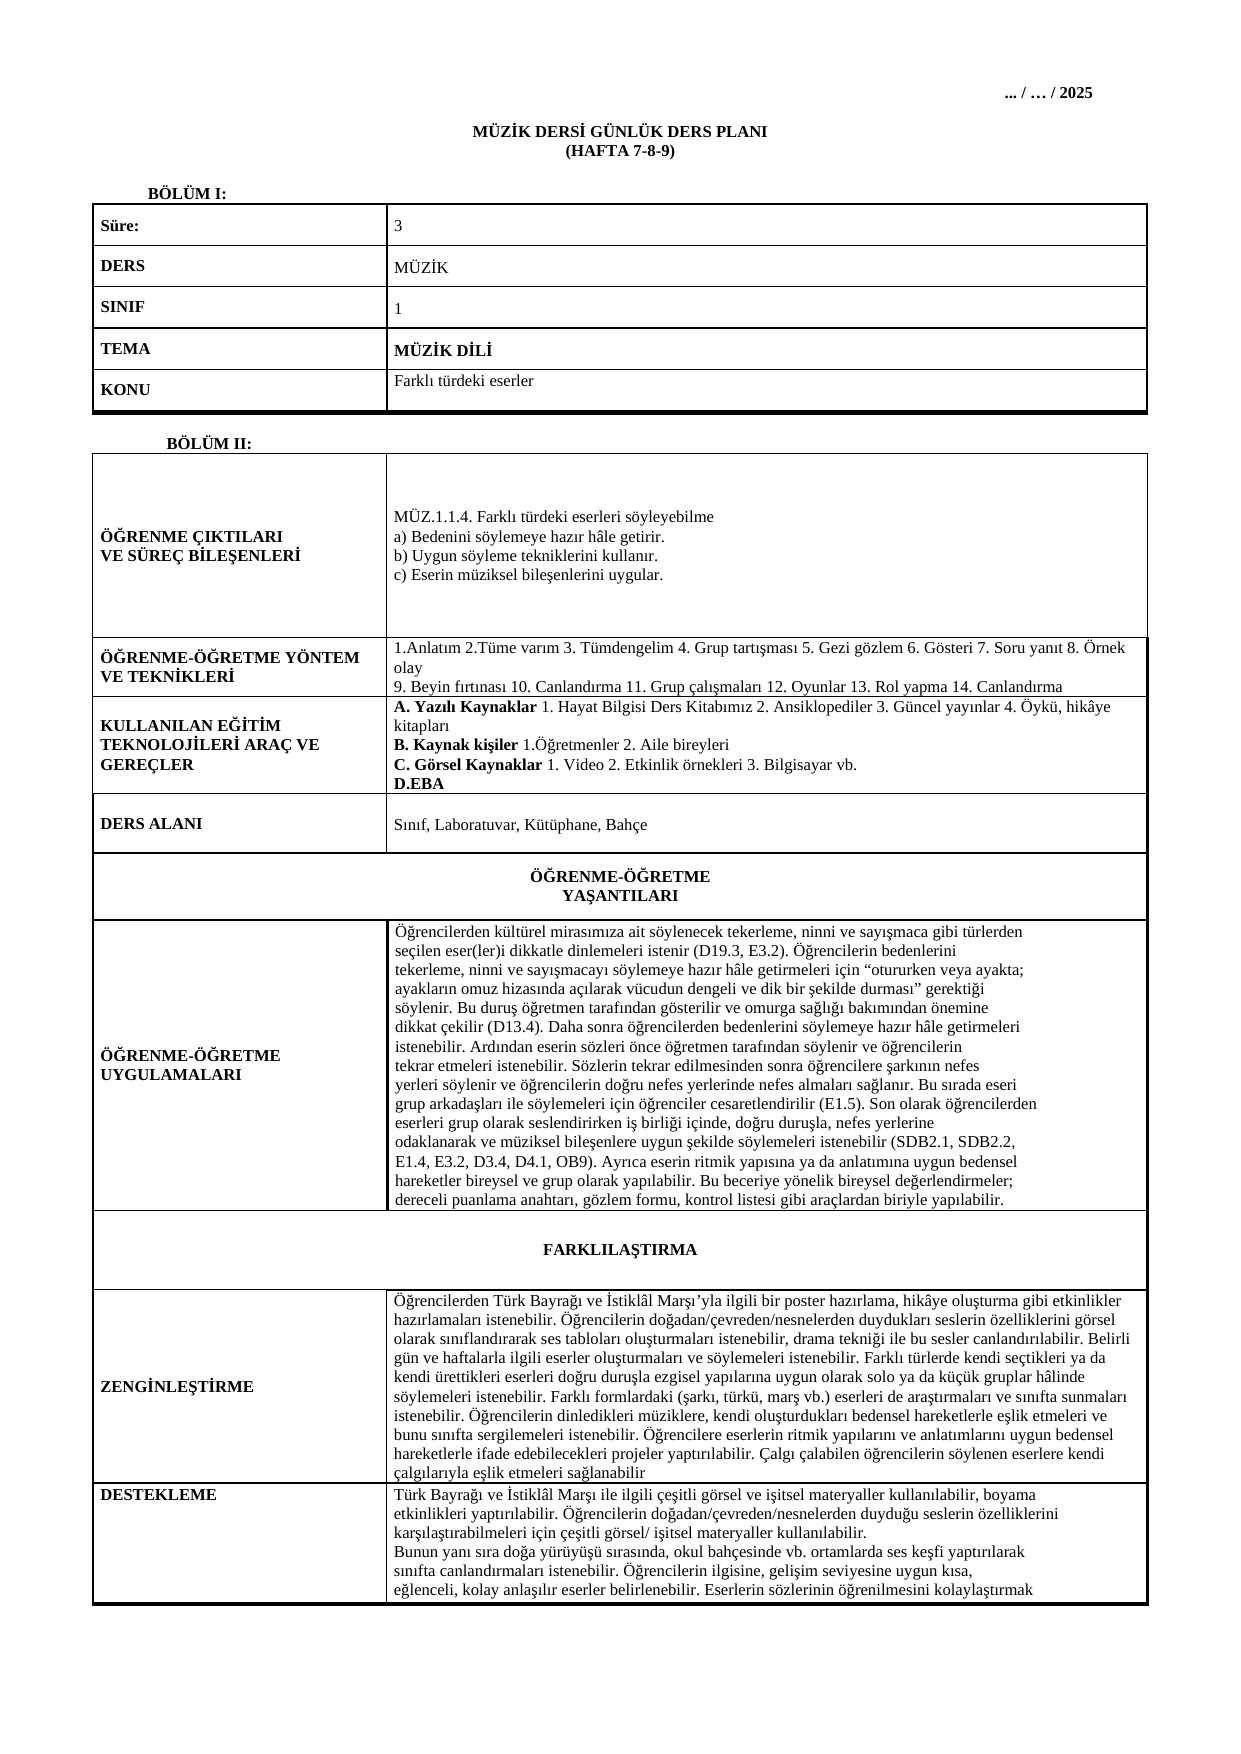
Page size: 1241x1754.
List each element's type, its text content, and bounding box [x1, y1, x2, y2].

text BÖLÜM II: [148, 434, 1093, 453]
table_header ÖĞRENME ÇIKTILARI VE SÜREÇ BİLEŞENLERİ [93, 454, 386, 637]
table_cell SINIF [94, 287, 386, 327]
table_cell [387, 1484, 1146, 1602]
table_cell DESTEKLEME [94, 1484, 386, 1602]
text (HAFTA 7-8-9) [148, 141, 1093, 160]
table_cell DERS ALANI [94, 794, 386, 852]
table_cell ÖĞRENME-ÖĞRETME YÖNTEM VE TEKNİKLERİ [93, 638, 386, 696]
table_cell 1.Anlatım 2.Tüme varım 3. Tümdengelim 4. Grup tartışması 5. Gezi gözlem 6. Gösteri 7. Soru yanıt 8. Örnek olay 9. Beyin fırtınası 10. Canlandırma 11. Grup çalışmaları 12. Oyunlar 13. Rol yapma 14. Canlandırma [387, 638, 1146, 696]
table_cell KULLANILAN EĞİTİM TEKNOLOJİLERİ ARAÇ VE GEREÇLER [93, 697, 386, 793]
table_cell Öğrencilerden kültürel mirasımıza ait söylenecek tekerleme, ninni ve sayışmaca gibi türlerden seçilen eser(ler)i dikkatle dinlemeleri istenir (D19.3, E3.2). Öğrencilerin bedenlerini tekerleme, ninni ve sayışmacayı söylemeye hazır hâle getirmeleri için “otururken veya ayakta; ayakların omuz hizasında açılarak vücudun dengeli ve dik bir şekilde durması” gerektiği söylenir. Bu duruş öğretmen tarafından gösterilir ve omurga sağlığı bakımından önemine dikkat çekilir (D13.4). Daha sonra öğrencilerden bedenlerini söylemeye hazır hâle getirmeleri istenebilir. Ardından eserin sözleri önce öğretmen tarafından söylenir ve öğrencilerin tekrar etmeleri istenebilir. Sözlerin tekrar edilmesinden sonra öğrencilere şarkının nefes yerleri söylenir ve öğrencilerin doğru nefes yerlerinde nefes almaları sağlanır. Bu sırada eseri grup arkadaşları ile söylemeleri için öğrenciler cesaretlendirilir (E1.5). Son olarak öğrencilerden eserleri grup olarak seslendirirken iş birliği içinde, doğru duruşla, nefes yerlerine odaklanarak ve müziksel bileşenlere uygun şekilde söylemeleri istenebilir (SDB2.1, SDB2.2, E1.4, E3.2, D3.4, D4.1, OB9). Ayrıca eserin ritmik yapısına ya da anlatımına uygun bedensel hareketler bireysel ve grup olarak yapılabilir. Bu beceriye yönelik bireysel değerlendirmeler; dereceli puanlama anahtarı, gözlem formu, kontrol listesi gibi araçlardan biriyle yapılabilir. [389, 921, 1146, 1209]
text ... / … / 2025 [148, 83, 1093, 102]
table_cell ÖĞRENME-ÖĞRETME UYGULAMALARI [94, 921, 386, 1209]
text MÜZİK DERSİ GÜNLÜK DERS PLANI [148, 122, 1093, 141]
table_cell TEMA [94, 329, 386, 368]
text BÖLÜM I: [148, 184, 1093, 203]
table_cell A. Yazılı Kaynaklar 1. Hayat Bilgisi Ders Kitabımız 2. Ansiklopediler 3. Güncel yayınlar 4. Öykü, hikâye kitapları B. Kaynak kişiler 1.Öğretmenler 2. Aile bireyleri C. Görsel Kaynaklar 1. Video 2. Etkinlik örnekleri 3. Bilgisayar vb. D.EBA [387, 697, 1146, 793]
table_cell DERS [94, 246, 386, 286]
table_header MÜZ.1.1.4. Farklı türdeki eserleri söyleyebilme a) Bedenini söylemeye hazır hâle getirir. b) Uygun söyleme tekniklerini kullanır. c) Eserin müziksel bileşenlerini uygular. [387, 454, 1147, 637]
table_header Süre: [94, 205, 386, 244]
table_cell ZENGİNLEŞTİRME [94, 1290, 386, 1482]
table_cell ÖĞRENME-ÖĞRETME YAŞANTILARI [94, 854, 1146, 919]
table_cell 1 [388, 287, 1146, 327]
table_cell KONU [94, 370, 386, 410]
table_cell MÜZİK [388, 246, 1146, 286]
table_cell Farklı türdeki eserler [388, 370, 1146, 410]
table_cell FARKLILAŞTIRMA [94, 1211, 1146, 1288]
table_header 3 [388, 205, 1146, 244]
table_cell Öğrencilerden Türk Bayrağı ve İstiklâl Marşı’yla ilgili bir poster hazırlama, hikâye oluşturma gibi etkinlikler hazırlamaları istenebilir. Öğrencilerin doğadan/çevreden/nesnelerden duydukları seslerin özelliklerini görsel olarak sınıflandırarak ses tabloları oluşturmaları istenebilir, drama tekniği ile bu sesler canlandırılabilir. Belirli gün ve haftalarla ilgili eserler oluşturmaları ve söylemeleri istenebilir. Farklı türlerde kendi seçtikleri ya da kendi ürettikleri eserleri doğru duruşla ezgisel yapılarına uygun olarak solo ya da küçük gruplar hâlinde söylemeleri istenebilir. Farklı formlardaki (şarkı, türkü, marş vb.) eserleri de araştırmaları ve sınıfta sunmaları istenebilir. Öğrencilerin dinledikleri müziklere, kendi oluşturdukları bedensel hareketlerle eşlik etmeleri ve bunu sınıfta sergilemeleri istenebilir. Öğrencilere eserlerin ritmik yapılarını ve anlatımlarını uygun bedensel hareketlerle ifade edebilecekleri projeler yaptırılabilir. Çalgı çalabilen öğrencilerin söylenen eserlere kendi çalgılarıyla eşlik etmeleri sağlanabilir [387, 1291, 1146, 1482]
table_cell Sınıf, Laboratuvar, Kütüphane, Bahçe [387, 794, 1146, 852]
table_cell MÜZİK DİLİ [388, 329, 1146, 368]
